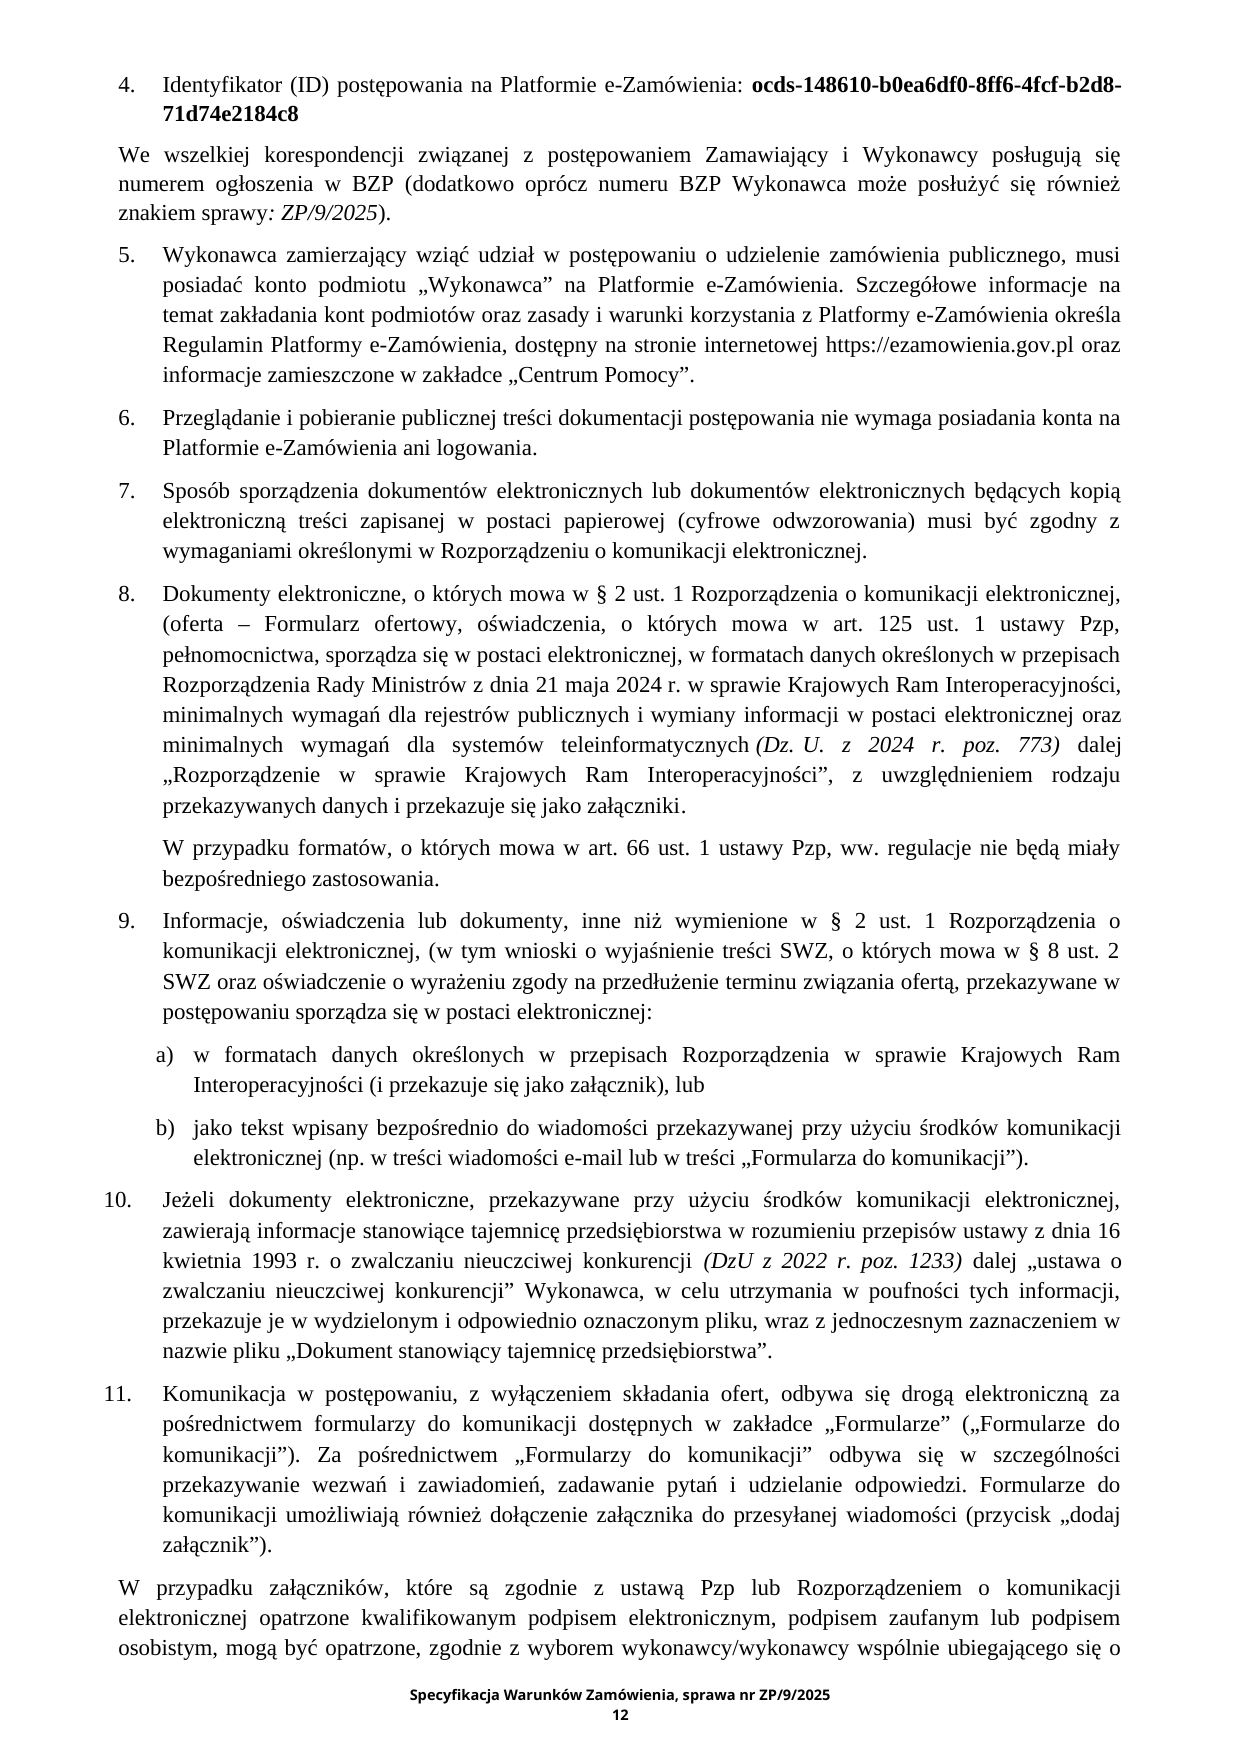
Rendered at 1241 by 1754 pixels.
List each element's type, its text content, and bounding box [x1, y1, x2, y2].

list Identyfikator (ID) postępowania na Platformie e-Zamówienia: ocds-148610-b0ea6df0-8ff6-4fcf-b2d8-71d74e2184c8 [118, 71, 1122, 126]
list Dokumenty elektroniczne, o których mowa w § 2 ust. 1 Rozporządzenia o komunikacji elektronicznej, (oferta – Formularz ofertowy, oświadczenia, o których mowa w art. 125 ust. 1 ustawy Pzp, pełnomocnictwa, sporządza się w postaci elektronicznej, w formatach danych określonych w przepisach Rozporządzenia Rady Ministrów z dnia 21 maja 2024 r. w sprawie Krajowych Ram Interoperacyjności, minimalnych wymagań dla rejestrów publicznych i wymiany informacji w postaci elektronicznej oraz minimalnych wymagań dla systemów teleinformatycznych (Dz. U. z 2024 r. poz. 773) dalej „Rozporządzenie w sprawie Krajowych Ram Interoperacyjności”, z uwzględnieniem rodzaju przekazywanych danych i przekazuje się jako załączniki. [118, 580, 1122, 818]
list jako tekst wpisany bezpośrednio do wiadomości przekazywanej przy użyciu środków komunikacji elektronicznej (np. w treści wiadomości e-mail lub w treści „Formularza do komunikacji”). [156, 1113, 1122, 1170]
list w formatach danych określonych w przepisach Rozporządzenia w sprawie Krajowych Ram Interoperacyjności (i przekazuje się jako załącznik), lub [156, 1041, 1122, 1097]
text We wszelkiej korespondencji związanej z postępowaniem Zamawiający i Wykonawcy posługują się numerem ogłoszenia w BZP (dodatkowo oprócz numeru BZP Wykonawca może posłużyć się również znakiem sprawy: ZP/9/2025). [118, 141, 1122, 226]
list Sposób sporządzenia dokumentów elektronicznych lub dokumentów elektronicznych będących kopią elektroniczną treści zapisanej w postaci papierowej (cyfrowe odwzorowania) musi być zgodny z wymaganiami określonymi w Rozporządzeniu o komunikacji elektronicznej. [118, 477, 1122, 564]
list Przeglądanie i pobieranie publicznej treści dokumentacji postępowania nie wymaga posiadania konta na Platformie e-Zamówienia ani logowania. [118, 404, 1122, 461]
list Wykonawca zamierzający wziąć udział w postępowaniu o udzielenie zamówienia publicznego, musi posiadać konto podmiotu „Wykonawca” na Platformie e-Zamówienia. Szczegółowe informacje na temat zakładania kont podmiotów oraz zasady i warunki korzystania z Platformy e-Zamówienia określa Regulamin Platformy e-Zamówienia, dostępny na stronie internetowej https://ezamowienia.gov.pl oraz informacje zamieszczone w zakładce „Centrum Pomocy”. [118, 241, 1122, 388]
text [118, 1574, 1122, 1661]
list Informacje, oświadczenia lub dokumenty, inne niż wymienione w § 2 ust. 1 Rozporządzenia o komunikacji elektronicznej, (w tym wnioski o wyjaśnienie treści SWZ, o których mowa w § 8 ust. 2 SWZ oraz oświadczenie o wyrażeniu zgody na przedłużenie terminu związania ofertą, przekazywane w postępowaniu sporządza się w postaci elektronicznej: [118, 907, 1122, 1024]
list Jeżeli dokumenty elektroniczne, przekazywane przy użyciu środków komunikacji elektronicznej, zawierają informacje stanowiące tajemnicę przedsiębiorstwa w rozumieniu przepisów ustawy z dnia 16 kwietnia 1993 r. o zwalczaniu nieuczciwej konkurencji (DzU z 2022 r. poz. 1233) dalej „ustawa o zwalczaniu nieuczciwej konkurencji” Wykonawca, w celu utrzymania w poufności tych informacji, przekazuje je w wydzielonym i odpowiednio oznaczonym pliku, wraz z jednoczesnym zaznaczeniem w nazwie pliku „Dokument stanowiący tajemnicę przedsiębiorstwa”. [103, 1186, 1122, 1364]
text W przypadku formatów, o których mowa w art. 66 ust. 1 ustawy Pzp, ww. regulacje nie będą miały bezpośredniego zastosowania. [162, 834, 1122, 891]
list Komunikacja w postępowaniu, z wyłączeniem składania ofert, odbywa się drogą elektroniczną za pośrednictwem formularzy do komunikacji dostępnych w zakładce „Formularze” („Formularze do komunikacji”). Za pośrednictwem „Formularzy do komunikacji” odbywa się w szczególności przekazywanie wezwań i zawiadomień, zadawanie pytań i udzielanie odpowiedzi. Formularze do komunikacji umożliwiają również dołączenie załącznika do przesyłanej wiadomości (przycisk „dodaj załącznik”). [103, 1380, 1122, 1558]
